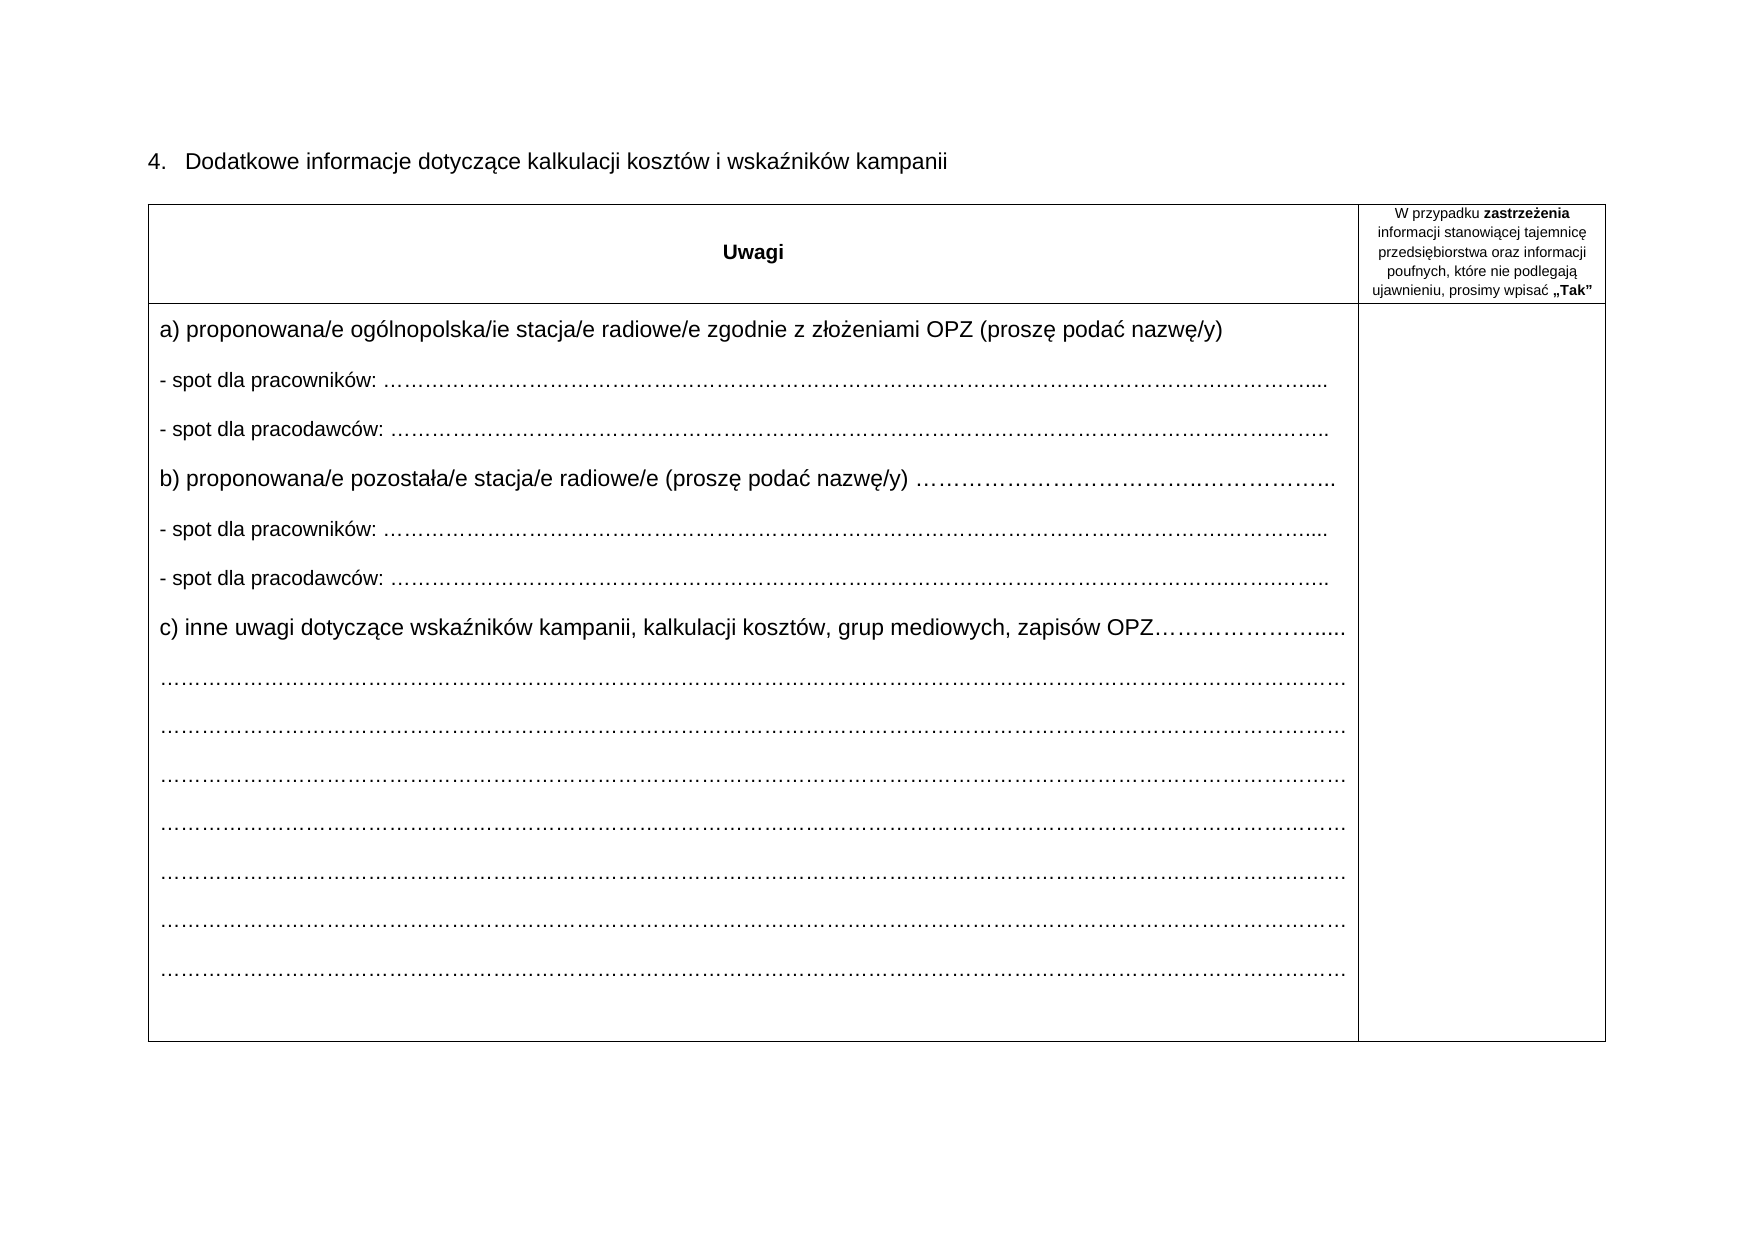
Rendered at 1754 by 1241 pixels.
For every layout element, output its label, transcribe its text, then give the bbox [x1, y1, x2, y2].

table_cell [1359, 304, 1605, 1041]
list Dodatkowe informacje dotyczące kalkulacji kosztów i wskaźników kampanii [148, 148, 1606, 174]
table_cell a) proponowana/e ogólnopolska/ie stacja/e radiowe/e zgodnie z złożeniami OPZ (proszę podać nazwę/y) - spot dla pracowników: ………………………………………………………………………………………………………….………….... - spot dla pracodawców: ………………………………………………………………………………………………………….…….…….. b) proponowana/e pozostała/e stacja/e radiowe/e (proszę podać nazwę/y) ………………………………..……………... - spot dla pracowników: ………………………………………………………………………………………………………….………….... - spot dla pracodawców: ………………………………………………………………………………………………………….…….…….. c) inne uwagi dotyczące wskaźników kampanii, kalkulacji kosztów, grup mediowych, zapisów OPZ…………………..... ……………………………………………………………………………………………………………………………………………………… ……………………………………………………………………………………………………………………………………………………… ……………………………………………………………………………………………………………………………………………………… ……………………………………………………………………………………………………………………………………………………… ……………………………………………………………………………………………………………………………………………………… ……………………………………………………………………………………………………………………………………………………… ……………………………………………………………………………………………………………………………………………………… [149, 304, 1358, 1041]
table_header W przypadku zastrzeżenia informacji stanowiącej tajemnicę przedsiębiorstwa oraz informacji poufnych, które nie podlegają ujawnieniu, prosimy wpisać „Tak” [1359, 205, 1605, 302]
table_header Uwagi [149, 205, 1358, 302]
